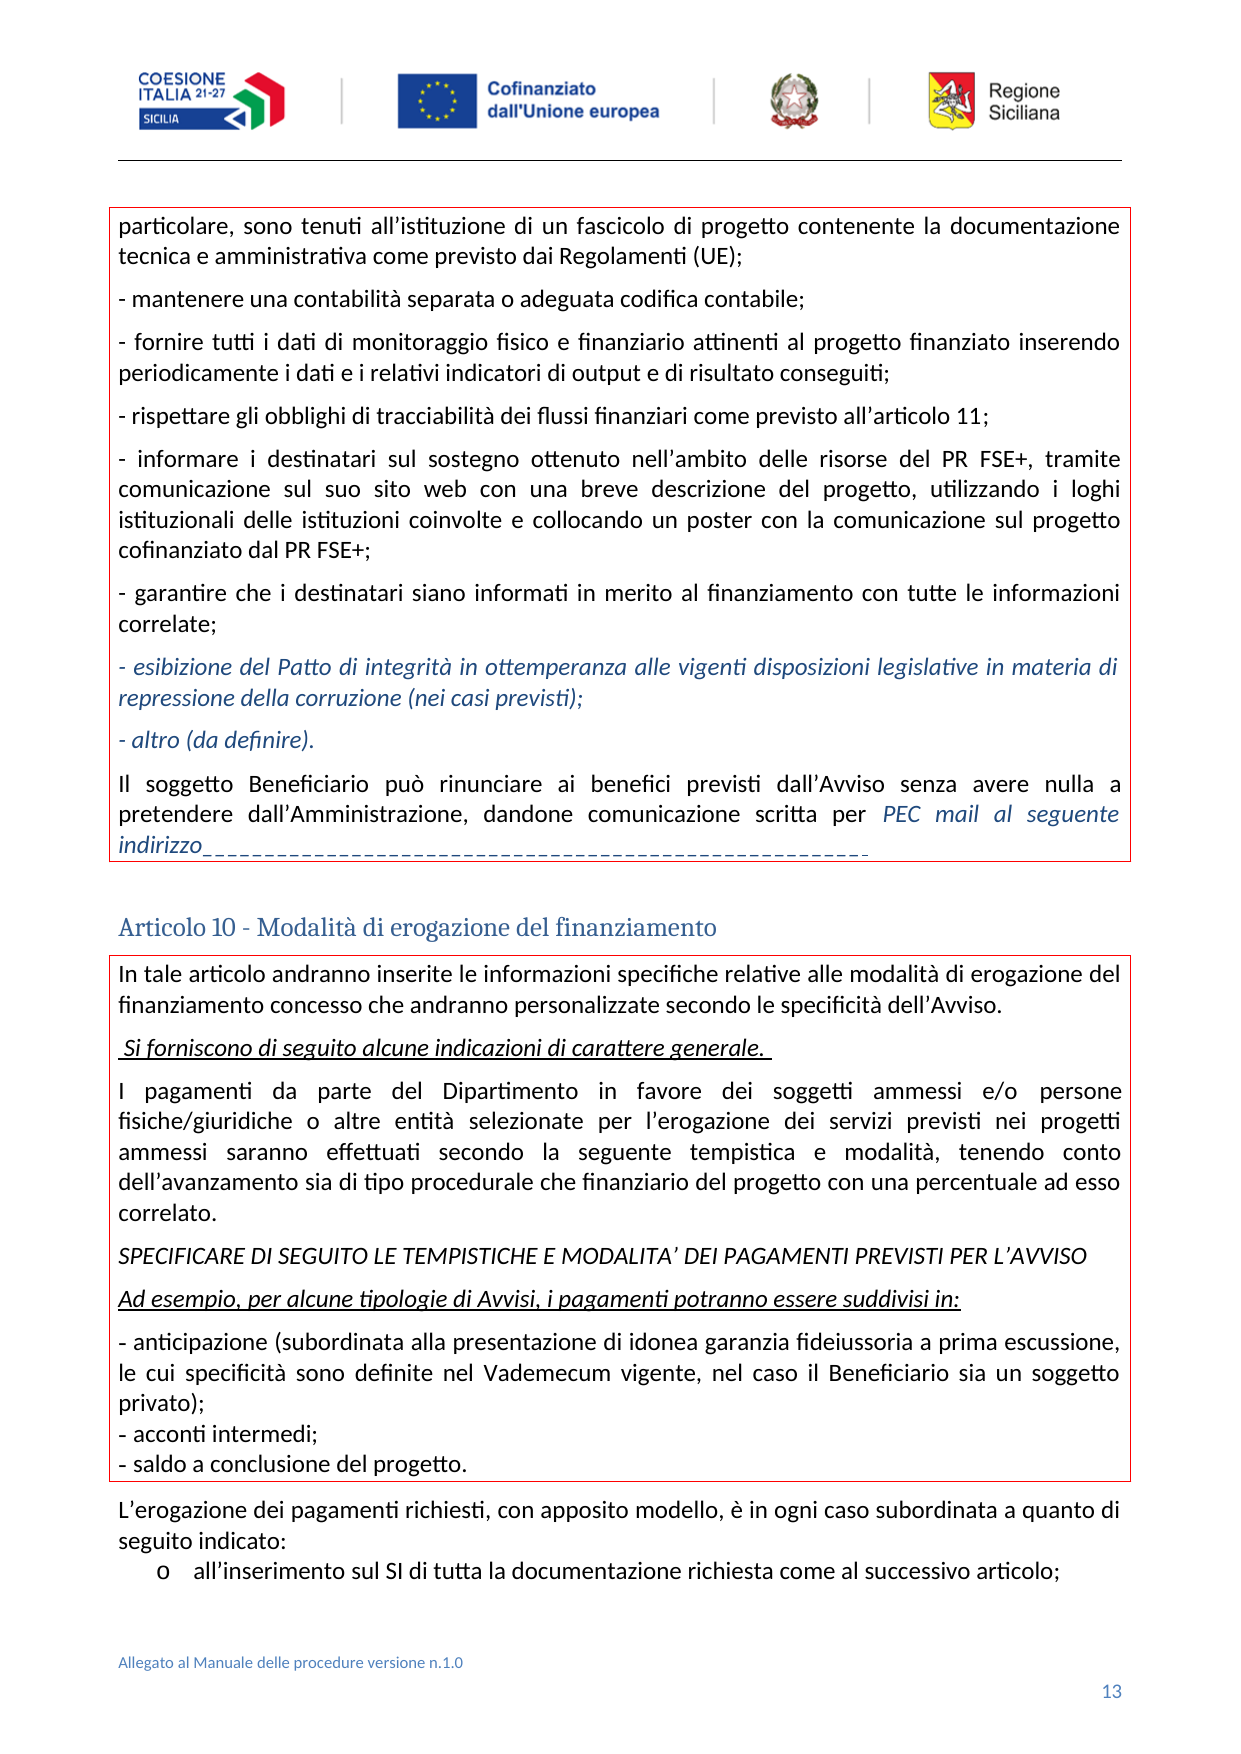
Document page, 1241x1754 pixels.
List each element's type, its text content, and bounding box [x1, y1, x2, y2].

text Ad esempio, per alcune tipologie di Avvisi, i pagamenti potranno essere suddivisi in: [110, 1280, 1130, 1314]
list saldo a conclusione del progetto. [110, 1445, 1130, 1481]
text - rispettare gli obblighi di tracciabilità dei flussi finanziari come previsto all’articolo 11; [110, 397, 1130, 431]
text - fornire tutti i dati di monitoraggio fisico e finanziario attinenti al progetto finanziato inserendo periodicamente i dati e i relativi indicatori di output e di risultato conseguiti; [110, 323, 1130, 387]
text - garantire che i destinatari siano informati in merito al finanziamento con tutte le informazioni correlate; [110, 574, 1130, 639]
text - informare i destinatari sul sostegno ottenuto nell’ambito delle risorse del PR FSE+, tramite comunicazione sul suo sito web con una breve descrizione del progetto, utilizzando i loghi istituzionali delle istituzioni coinvolte e collocando un poster con la comunicazione sul progetto cofinanziato dal PR FSE+; [110, 440, 1130, 565]
text I pagamenti da parte del Dipartimento in favore dei soggetti ammessi e/o persone fisiche/giuridiche o altre entità selezionate per l’erogazione dei servizi previsti nei progetti ammessi saranno effettuati secondo la seguente tempistica e modalità, tenendo conto dell’avanzamento sia di tipo procedurale che finanziario del progetto con una percentuale ad esso correlato. [110, 1072, 1130, 1228]
text - esibizione del Patto di integrità in ottemperanza alle vigenti disposizioni legislative in materia di repressione della corruzione (nei casi previsti); [110, 648, 1130, 712]
text - altro (da definire). [110, 722, 1130, 755]
text Il soggetto Beneficiario può rinunciare ai benefici previsti dall’Avviso senza avere nulla a pretendere dall’Amministrazione, dandone comunicazione scritta per PEC mail al seguente indirizzo_____________________________________________________ [110, 764, 1130, 861]
list acconti intermedi; [118, 1418, 1122, 1445]
text SPECIFICARE DI SEGUITO LE TEMPISTICHE E MODALITA’ DEI PAGAMENTI PREVISTI PER L’AVVISO [110, 1237, 1130, 1271]
list anticipazione (subordinata alla presentazione di idonea garanzia fideiussoria a prima escussione, le cui specificità sono definite nel Vademecum vigente, nel caso il Beneficiario sia un soggetto privato); [110, 1323, 1130, 1418]
text - mantenere una contabilità separata o adeguata codifica contabile; [110, 280, 1130, 314]
text In tale articolo andranno inserite le informazioni specifiche relative alle modalità di erogazione del finanziamento concesso che andranno personalizzate secondo le specificità dell’Avviso. [110, 956, 1130, 1019]
picture [138, 44, 1102, 159]
text L’erogazione dei pagamenti richiesti, con apposito modello, è in ogni caso subordinata a quanto di seguito indicato: [118, 1494, 1122, 1555]
text Si forniscono di seguito alcune indicazioni di carattere generale. [110, 1029, 1130, 1062]
subtitle Articolo 10 - Modalità di erogazione del finanziamento [118, 912, 1122, 943]
list all’inserimento sul SI di tutta la documentazione richiesta come al successivo articolo; [156, 1555, 1122, 1587]
